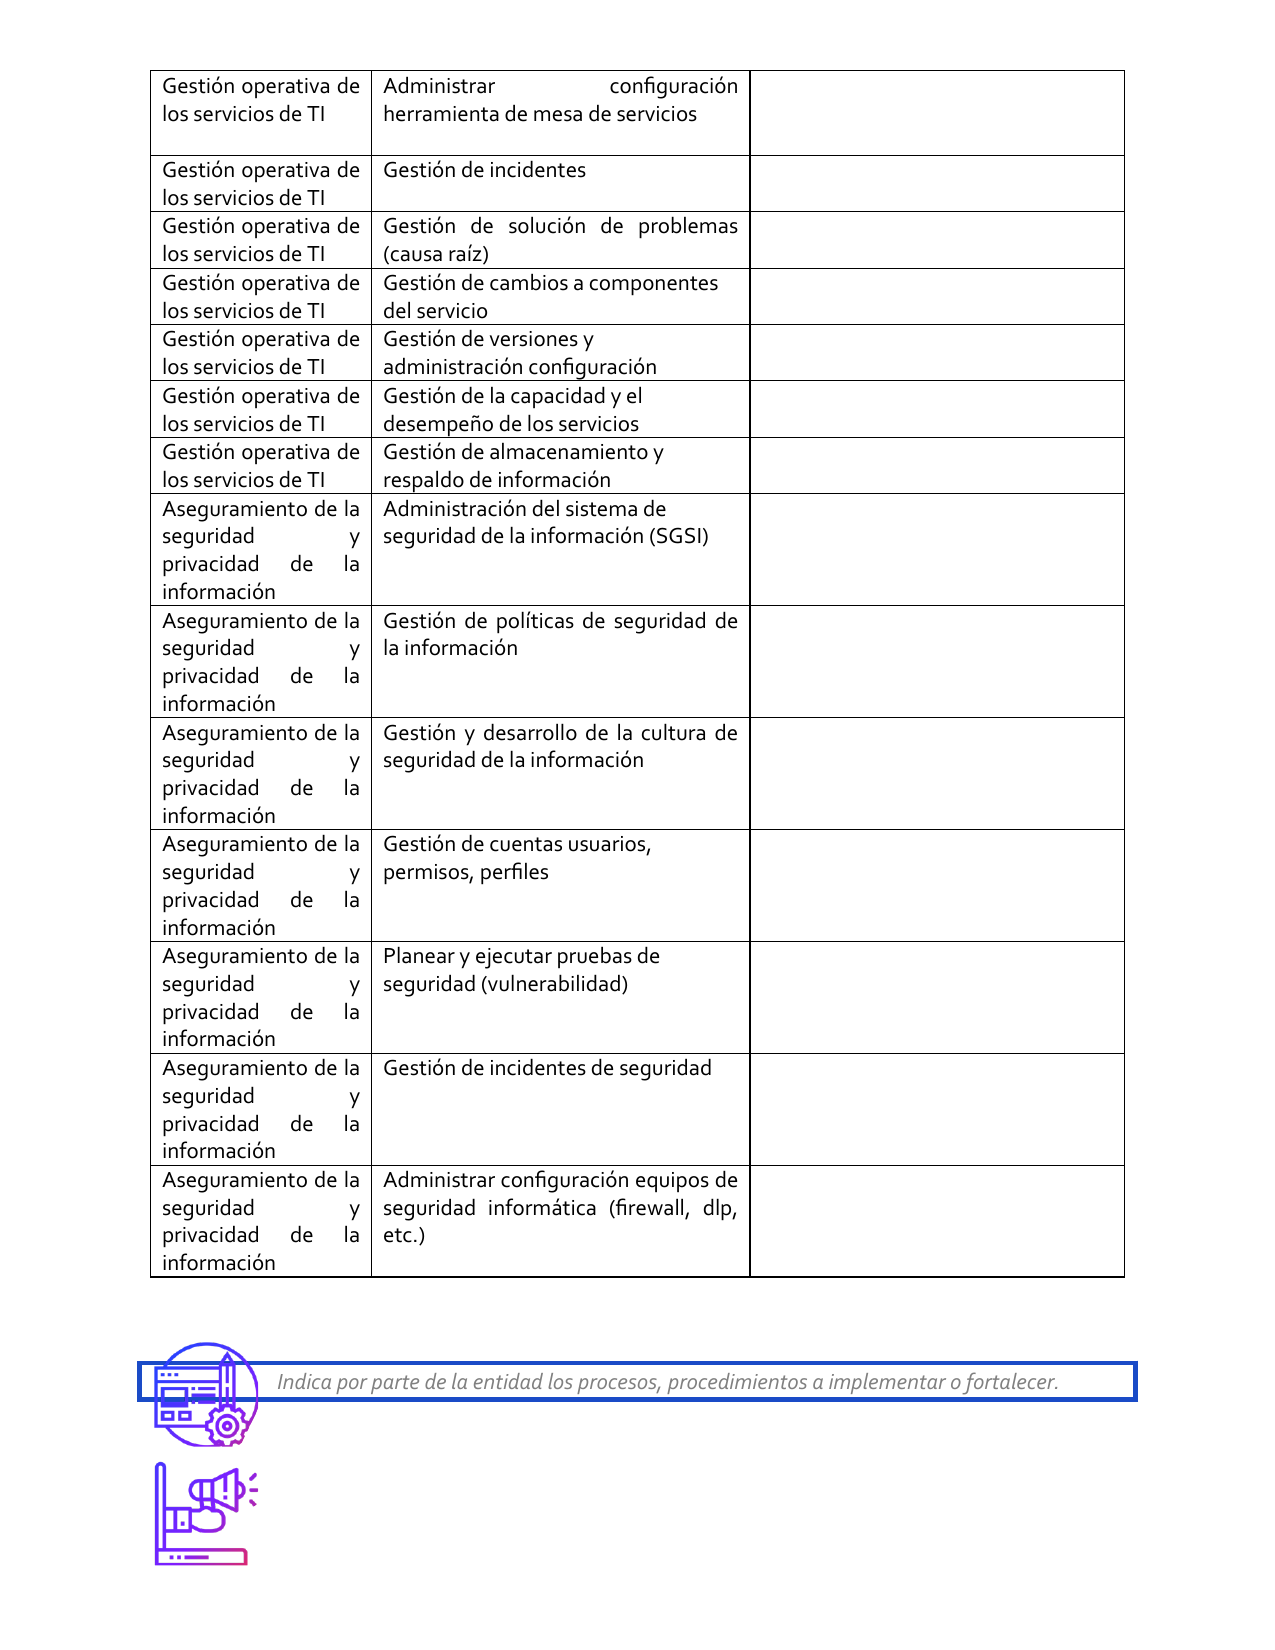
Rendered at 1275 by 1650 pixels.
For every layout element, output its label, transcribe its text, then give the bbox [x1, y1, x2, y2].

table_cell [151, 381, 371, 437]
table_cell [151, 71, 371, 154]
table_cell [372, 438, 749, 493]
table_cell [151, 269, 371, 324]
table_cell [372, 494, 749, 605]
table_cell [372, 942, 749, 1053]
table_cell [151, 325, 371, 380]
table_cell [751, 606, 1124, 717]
text Indica por parte de la entidad los procesos, procedimientos a implementar o fortalecer. [254, 1365, 1133, 1397]
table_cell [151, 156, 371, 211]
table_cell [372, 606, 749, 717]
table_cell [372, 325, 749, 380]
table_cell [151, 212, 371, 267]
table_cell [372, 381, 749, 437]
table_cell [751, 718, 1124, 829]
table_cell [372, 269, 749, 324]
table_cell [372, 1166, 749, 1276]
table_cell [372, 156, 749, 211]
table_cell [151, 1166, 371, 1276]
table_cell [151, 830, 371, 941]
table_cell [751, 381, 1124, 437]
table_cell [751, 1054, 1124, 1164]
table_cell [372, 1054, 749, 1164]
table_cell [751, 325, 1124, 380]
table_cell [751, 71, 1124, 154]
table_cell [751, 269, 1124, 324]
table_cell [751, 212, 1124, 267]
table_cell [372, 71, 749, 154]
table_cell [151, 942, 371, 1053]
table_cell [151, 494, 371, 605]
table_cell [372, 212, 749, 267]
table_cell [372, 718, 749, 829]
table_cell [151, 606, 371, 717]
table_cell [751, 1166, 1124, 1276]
picture [150, 1457, 259, 1566]
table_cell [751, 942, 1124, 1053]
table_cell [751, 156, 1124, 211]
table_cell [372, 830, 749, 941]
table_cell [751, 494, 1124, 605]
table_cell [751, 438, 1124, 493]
picture [150, 1338, 259, 1447]
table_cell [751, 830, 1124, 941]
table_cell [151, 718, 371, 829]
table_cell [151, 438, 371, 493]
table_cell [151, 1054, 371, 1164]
